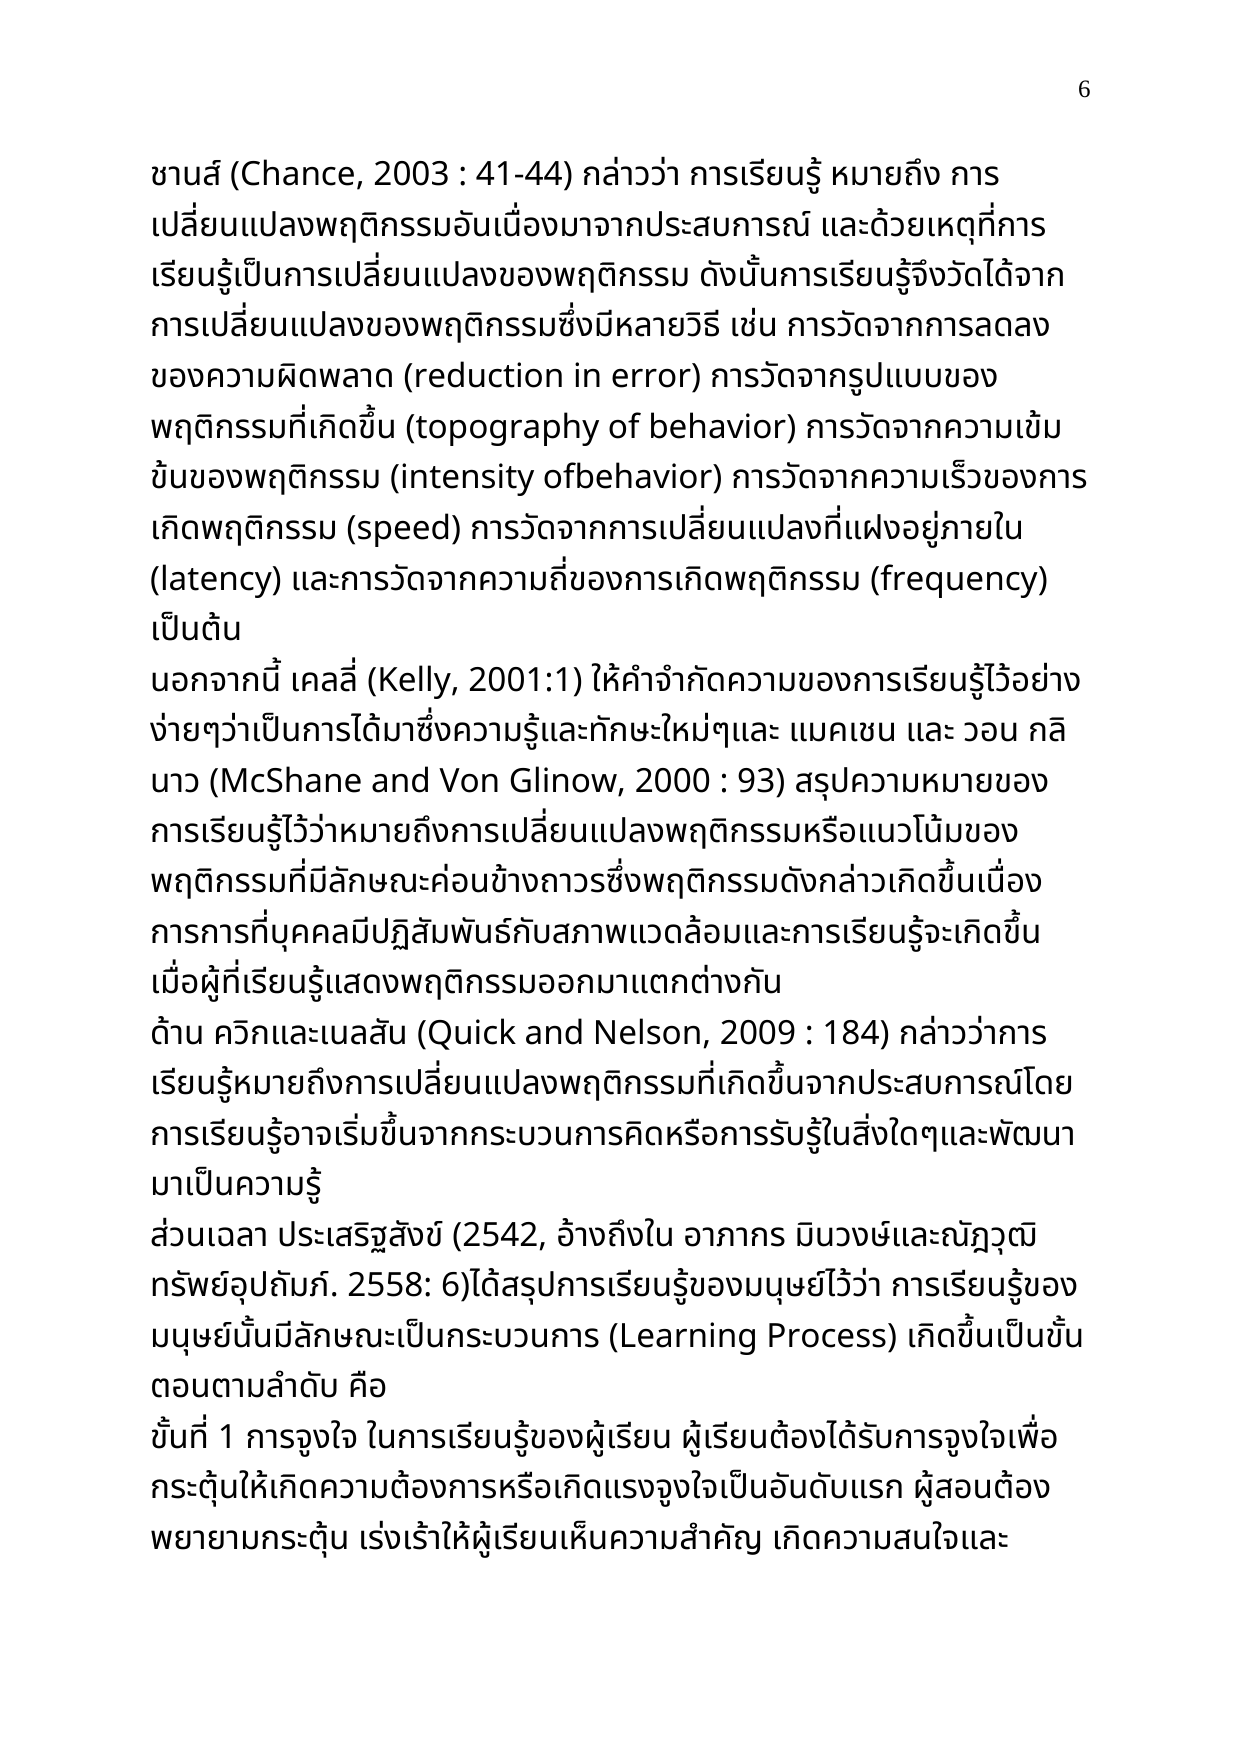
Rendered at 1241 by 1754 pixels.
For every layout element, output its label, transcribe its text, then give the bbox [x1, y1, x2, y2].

text ด้าน ควิกและเนลสัน (Quick and Nelson, 2009 : 184) กล่าวว่าการเรียนรู้หมายถึงการเปลี่ยนแปลงพฤติกรรมที่เกิดขึ้นจากประสบการณ์โดยการเรียนรู้อาจเริ่มขึ้นจากกระบวนการคิดหรือการรับรู้ในสิ่งใดๆและพัฒนามาเป็นความรู้ [150, 1009, 1090, 1211]
text นอกจากนี้ เคลลี่ (Kelly, 2001:1) ให้คำจำกัดความของการเรียนรู้ไว้อย่างง่ายๆว่าเป็นการได้มาซึ่งความรู้และทักษะใหม่ๆและ แมคเชน และ วอน กลินาว (McShane and Von Glinow, 2000 : 93) สรุปความหมายของการเรียนรู้ไว้ว่าหมายถึงการเปลี่ยนแปลงพฤติกรรมหรือแนวโน้มของพฤติกรรมที่มีลักษณะค่อนข้างถาวรซึ่งพฤติกรรมดังกล่าวเกิดขึ้นเนื่องการการที่บุคคลมีปฏิสัมพันธ์กับสภาพแวดล้อมและการเรียนรู้จะเกิดขึ้นเมื่อผู้ที่เรียนรู้แสดงพฤติกรรมออกมาแตกต่างกัน [150, 655, 1090, 1009]
text ส่วนเฉลา ประเสริฐสังข์ (2542, อ้างถึงใน อาภากร มินวงษ์และณัฎวุฒิ ทรัพย์อุปถัมภ์. 2558: 6)ได้สรุปการเรียนรู้ของมนุษย์ไว้ว่า การเรียนรู้ของมนุษย์นั้นมีลักษณะเป็นกระบวนการ (Learning Process) เกิดขึ้นเป็นขั้นตอนตามลำดับ คือ [150, 1211, 1090, 1413]
text ชานส์ (Chance, 2003 : 41-44) กล่าวว่า การเรียนรู้ หมายถึง การเปลี่ยนแปลงพฤติกรรมอันเนื่องมาจากประสบการณ์ และด้วยเหตุที่การเรียนรู้เป็นการเปลี่ยนแปลงของพฤติกรรม ดังนั้นการเรียนรู้จึงวัดได้จากการเปลี่ยนแปลงของพฤติกรรมซึ่งมีหลายวิธี เช่น การวัดจากการลดลงของความผิดพลาด (reduction in error) การวัดจากรูปแบบของพฤติกรรมที่เกิดขึ้น (topography of behavior) การวัดจากความเข้มข้นของพฤติกรรม (intensity ofbehavior) การวัดจากความเร็วของการเกิดพฤติกรรม (speed) การวัดจากการเปลี่ยนแปลงที่แฝงอยู่ภายใน (latency) และการวัดจากความถี่ของการเกิดพฤติกรรม (frequency) เป็นต้น [150, 150, 1090, 655]
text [150, 1413, 1090, 1564]
